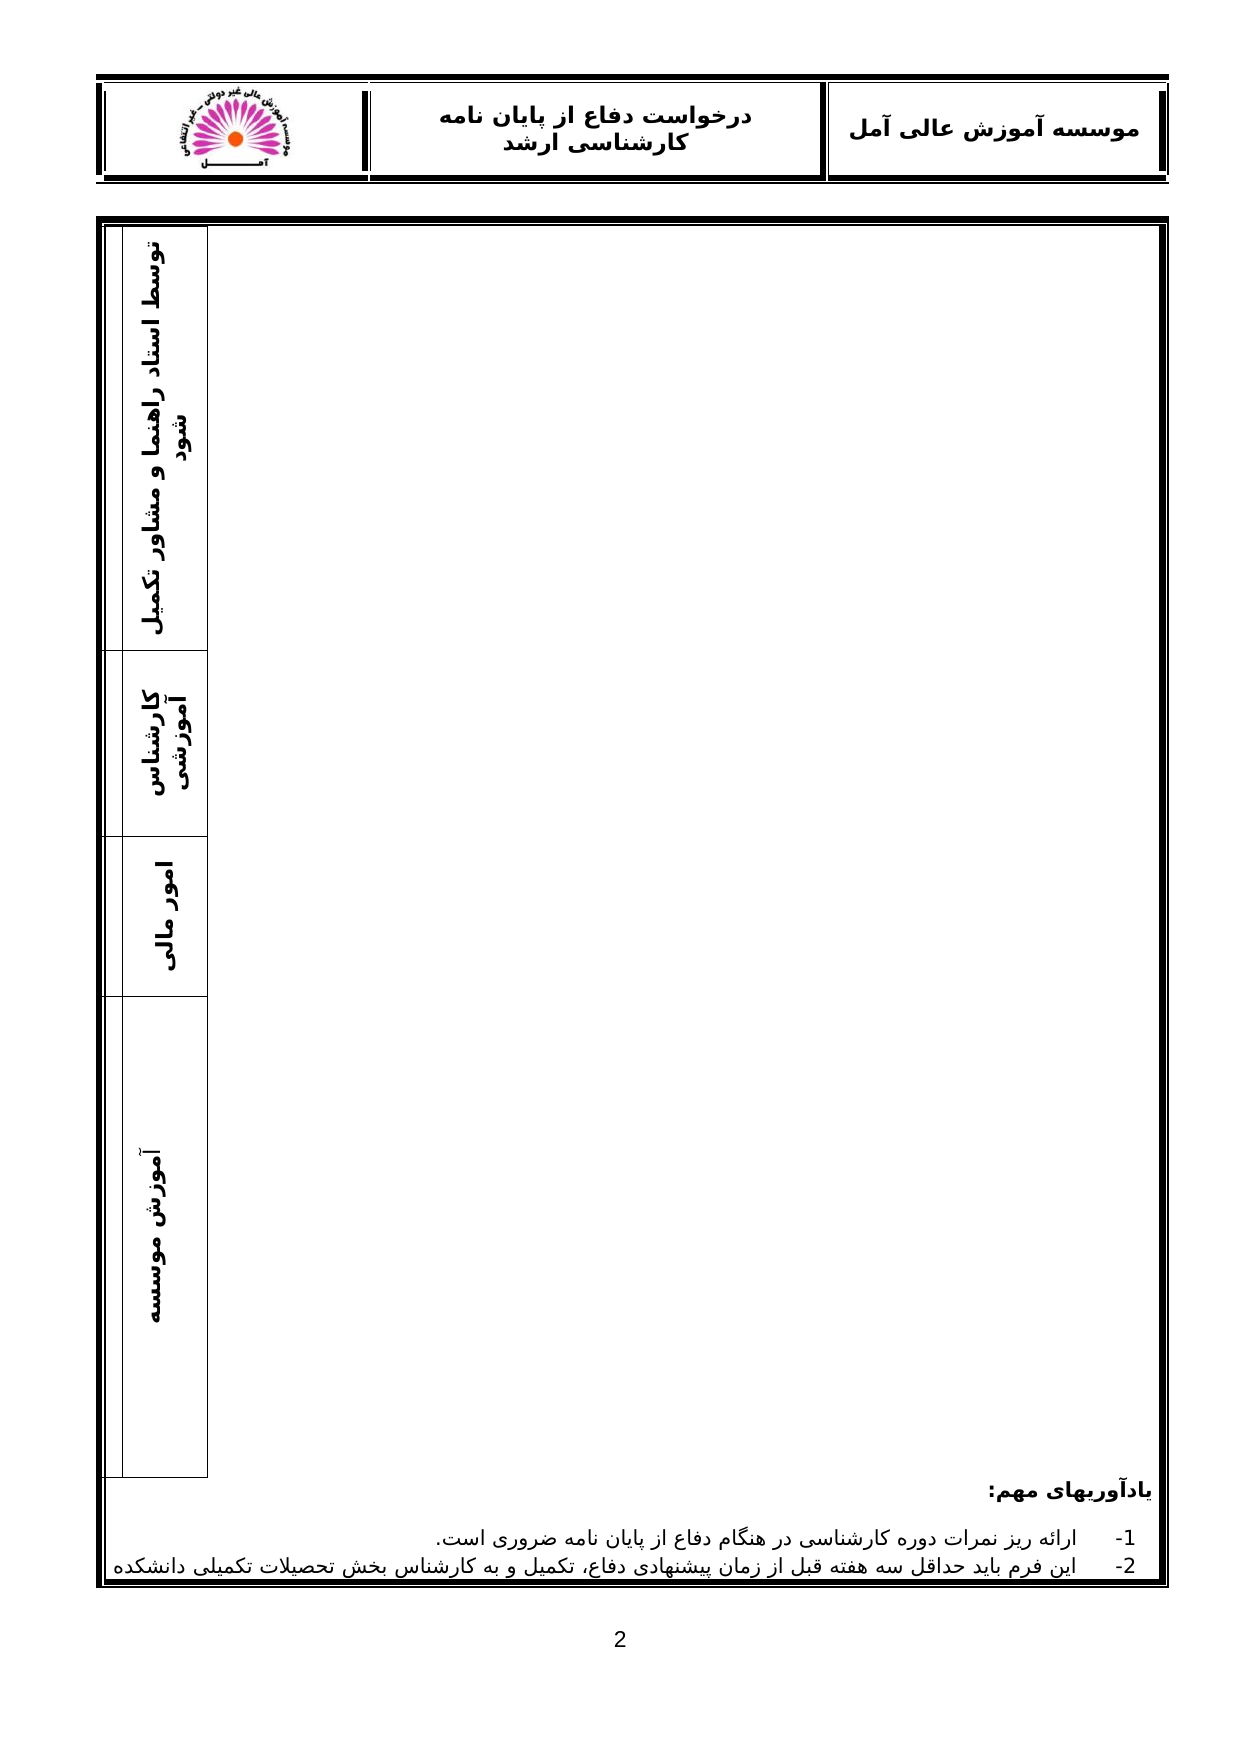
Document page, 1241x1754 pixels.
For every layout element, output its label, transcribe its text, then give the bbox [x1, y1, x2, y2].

picture [168, 83, 299, 175]
table_cell موسسه آموزش عالی آمل [829, 83, 1164, 174]
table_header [106, 226, 1159, 1578]
table_cell [101, 80, 367, 174]
table_cell درخواست دفاع از پایان نامه کارشناسی ارشد [367, 80, 824, 174]
